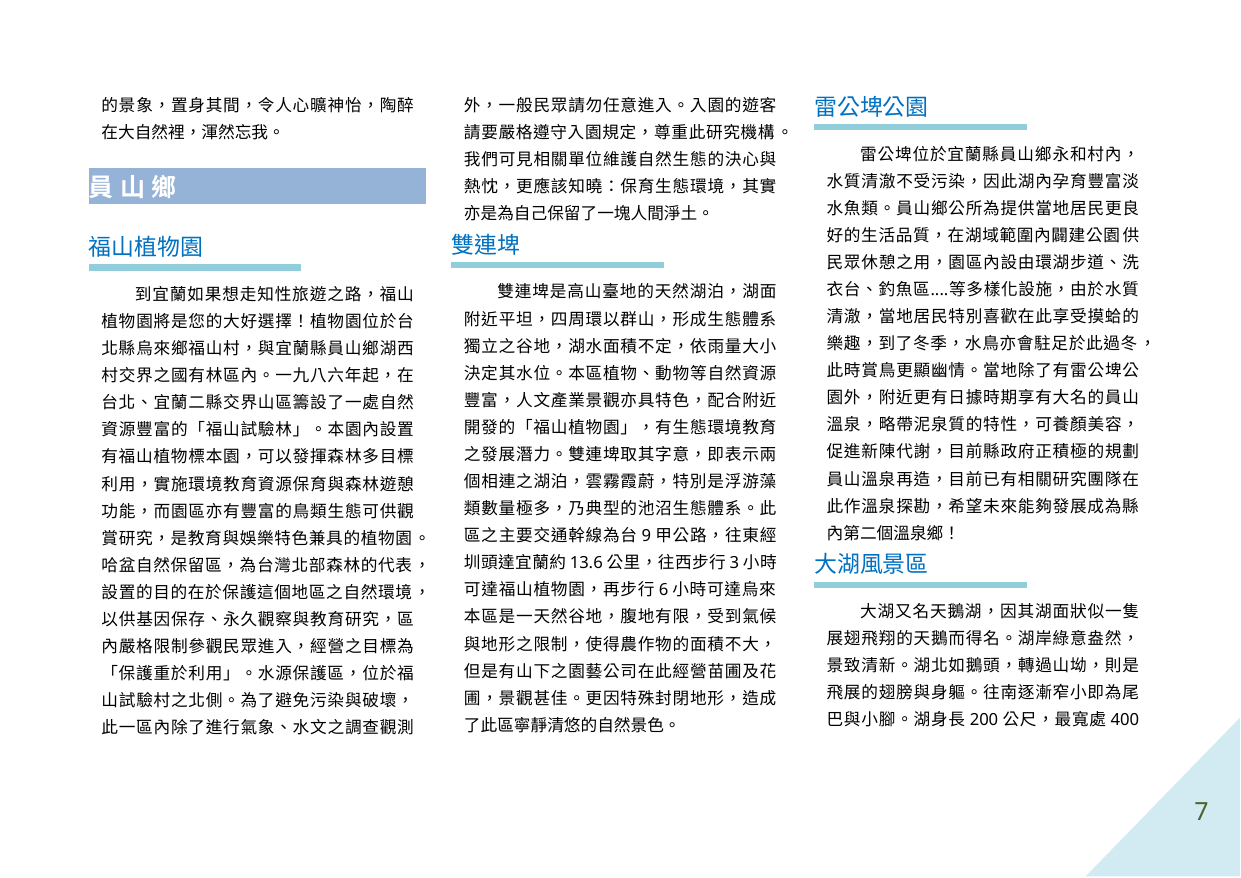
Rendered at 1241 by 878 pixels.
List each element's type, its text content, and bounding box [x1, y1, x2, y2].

subtitle 雷公埤公園 [814, 89, 1027, 124]
subtitle 福山植物園 [89, 229, 301, 264]
subtitle 員山鄉 [89, 168, 426, 204]
text 雙連埤是高山臺地的天然湖泊，湖面附近平坦，四周環以群山，形成生態體系獨立之谷地，湖水面積不定，依雨量大小決定其水位。本區植物、動物等自然資源豐富，人文產業景觀亦具特色，配合附近開發的「福山植物園」，有生態環境教育之發展潛力。雙連埤取其字意，即表示兩個相連之湖泊，雲霧霞蔚，特別是浮游藻類數量極多，乃典型的池沼生態體系。此區之主要交通幹線為台9甲公路，往東經圳頭達宜蘭約13.6公里，往西步行3小時可達福山植物園，再步行6小時可達烏來。本區是一天然谷地，腹地有限，受到氣候與地形之限制，使得農作物的面積不大，但是有山下之園藝公司在此經營苗圃及花圃，景觀甚佳。更因特殊封閉地形，造成了此區寧靜清悠的自然景色。 [464, 276, 776, 736]
subtitle 雙連埤 [451, 227, 664, 262]
text 到宜蘭如果想走知性旅遊之路，福山植物園將是您的大好選擇！植物園位於台北縣烏來鄉福山村，與宜蘭縣員山鄉湖西村交界之國有林區內。一九八六年起，在台北、宜蘭二縣交界山區籌設了一處自然資源豐富的「福山試驗林」。本園內設置有福山植物標本園，可以發揮森林多目標利用，實施環境教育資源保育與森林遊憩功能，而園區亦有豐富的鳥類生態可供觀賞研究，是教育與娛樂特色兼具的植物園。哈盆自然保留區，為台灣北部森林的代表，設置的目的在於保護這個地區之自然環境，以供基因保存、永久觀察與教育研究，區內嚴格限制參觀民眾進入，經營之目標為「保護重於利用」。水源保護區，位於福山試驗村之北側。為了避免污染與破壞，此一區內除了進行氣象、水文之調查觀測外，一般民眾請勿任意進入。入園的遊客請要嚴格遵守入園規定，尊重此研究機構。我們可見相關單位維護自然生態的決心與熱忱，更應該知曉：保育生態環境，其實亦是為自己保留了一塊人間淨土。 [101, 278, 414, 738]
subtitle 大湖風景區 [814, 546, 1027, 582]
text 雷公埤位於宜蘭縣員山鄉永和村內，水質清澈不受污染，因此湖內孕育豐富淡水魚類。員山鄉公所為提供當地居民更良好的生活品質，在湖域範圍內闢建公園供民眾休憩之用，園區內設由環湖步道、洗衣台、釣魚區....等多樣化設施，由於水質清澈，當地居民特別喜歡在此享受摸蛤的樂趣，到了冬季，水鳥亦會駐足於此過冬，此時賞鳥更顯幽情。當地除了有雷公埤公園外，附近更有日據時期享有大名的員山溫泉，略帶泥泉質的特性，可養顏美容，促進新陳代謝，目前縣政府正積極的規劃員山溫泉再造，目前已有相關研究團隊在此作溫泉探勘，希望未來能夠發展成為縣內第二個溫泉鄉！ [826, 138, 1139, 544]
